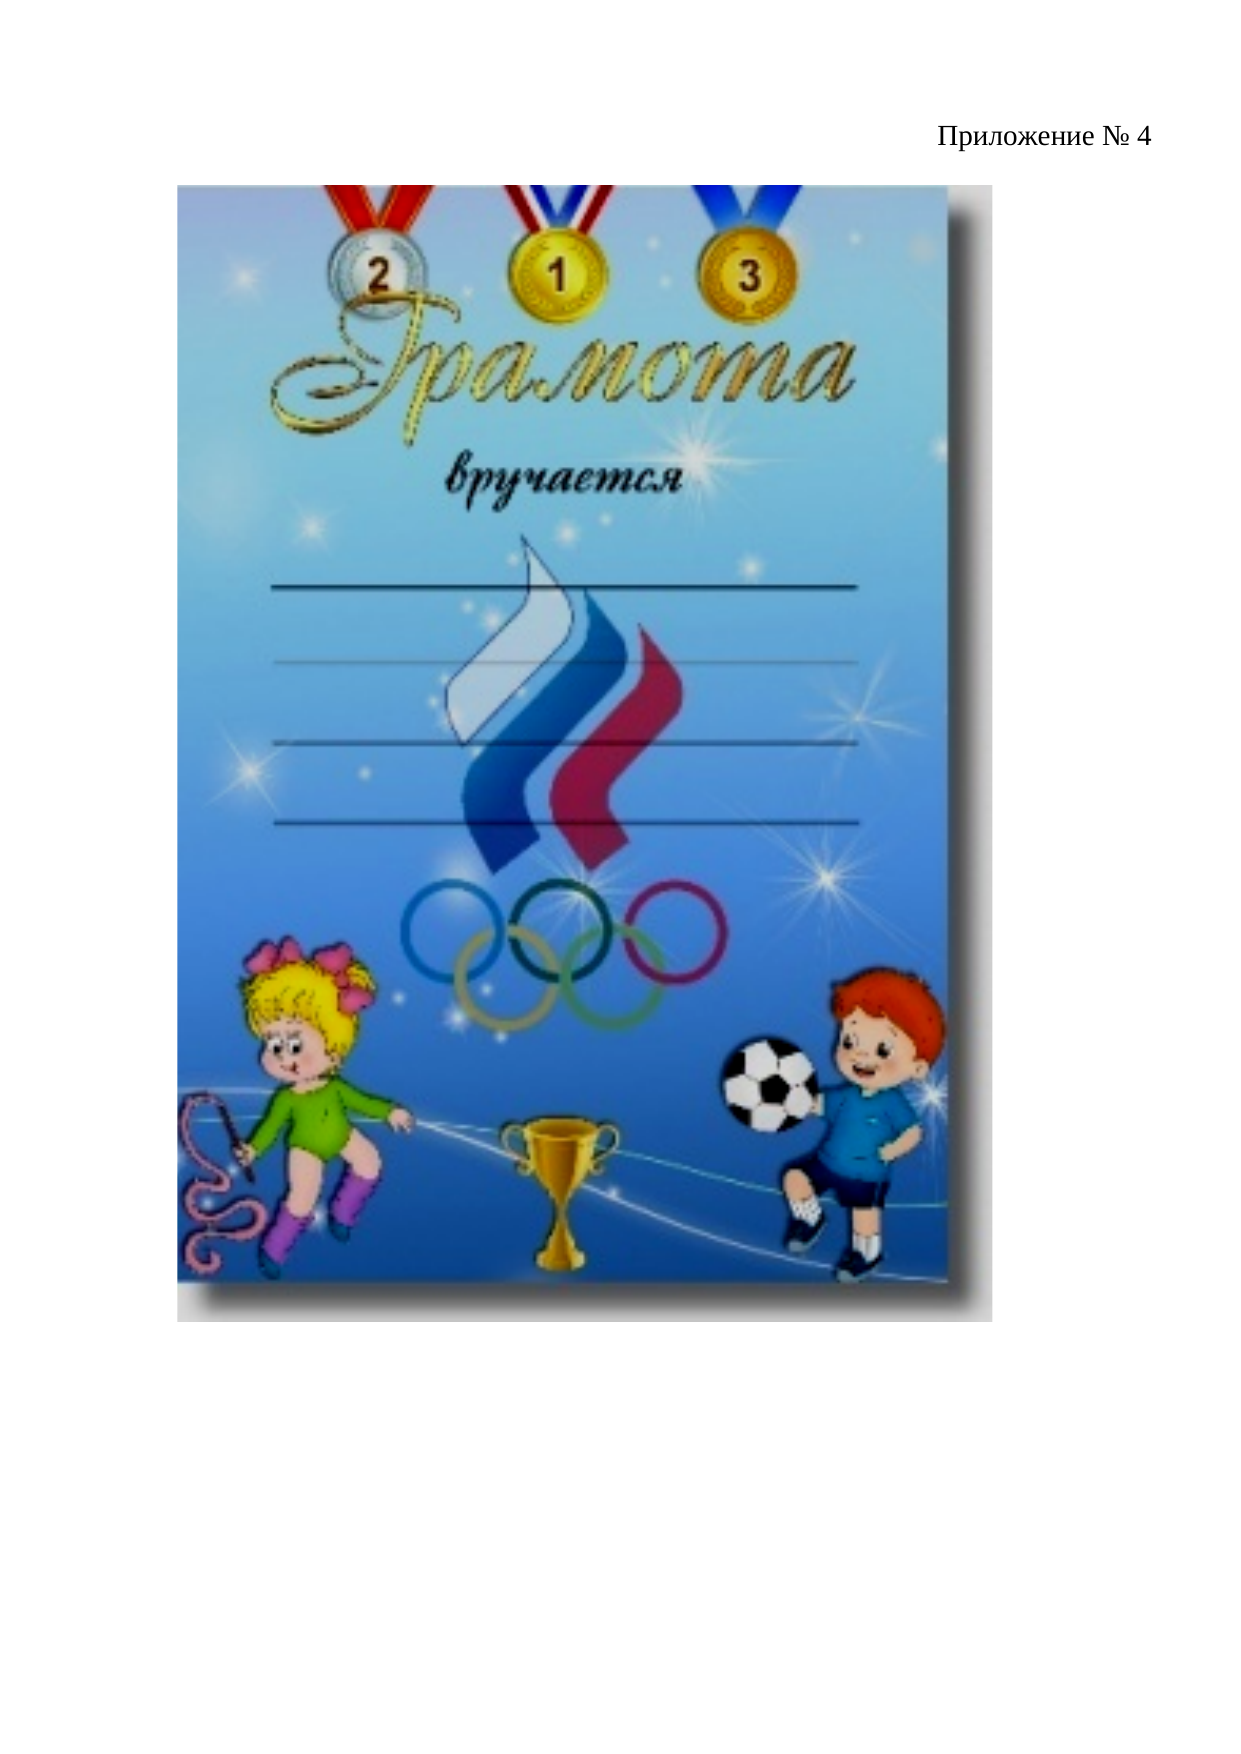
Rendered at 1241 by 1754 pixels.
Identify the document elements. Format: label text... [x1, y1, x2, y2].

text Приложение № 4 [177, 118, 1152, 152]
